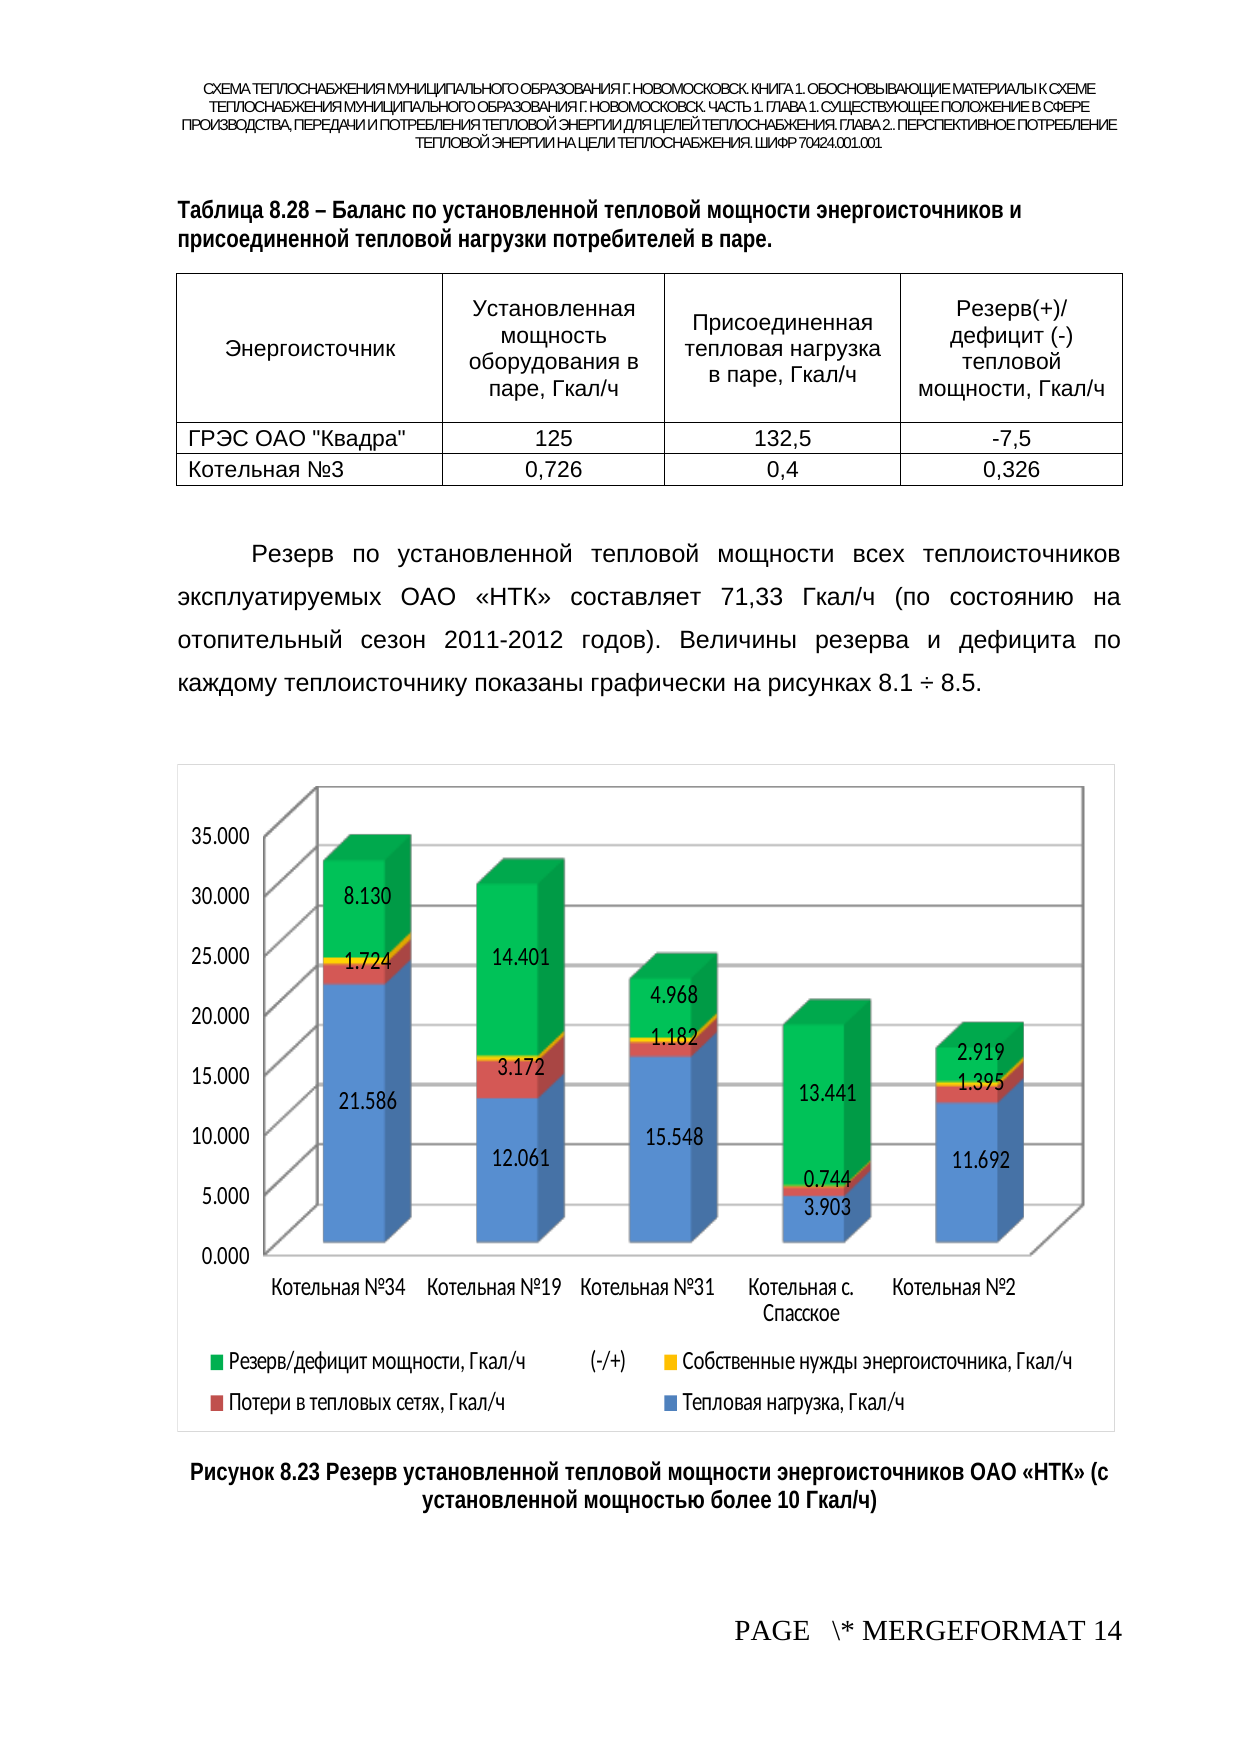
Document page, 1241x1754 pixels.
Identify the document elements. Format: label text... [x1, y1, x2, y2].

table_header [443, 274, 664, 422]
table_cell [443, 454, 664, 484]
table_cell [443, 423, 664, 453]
text Резерв по установленной тепловой мощности всех теплоисточников эксплуатируемых ОАО «НТК» составляет 71,33 Гкал/ч (по состоянию на отопительный сезон 2011-2012 годов). Величины резерва и дефицита по каждому теплоисточнику показаны графически на рисунках 8.1 ÷ 8.5. [177, 538, 1122, 697]
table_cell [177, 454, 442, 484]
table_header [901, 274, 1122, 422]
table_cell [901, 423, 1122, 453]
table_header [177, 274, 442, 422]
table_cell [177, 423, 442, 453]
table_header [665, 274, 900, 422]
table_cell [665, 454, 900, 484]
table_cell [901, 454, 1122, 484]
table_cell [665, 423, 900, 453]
